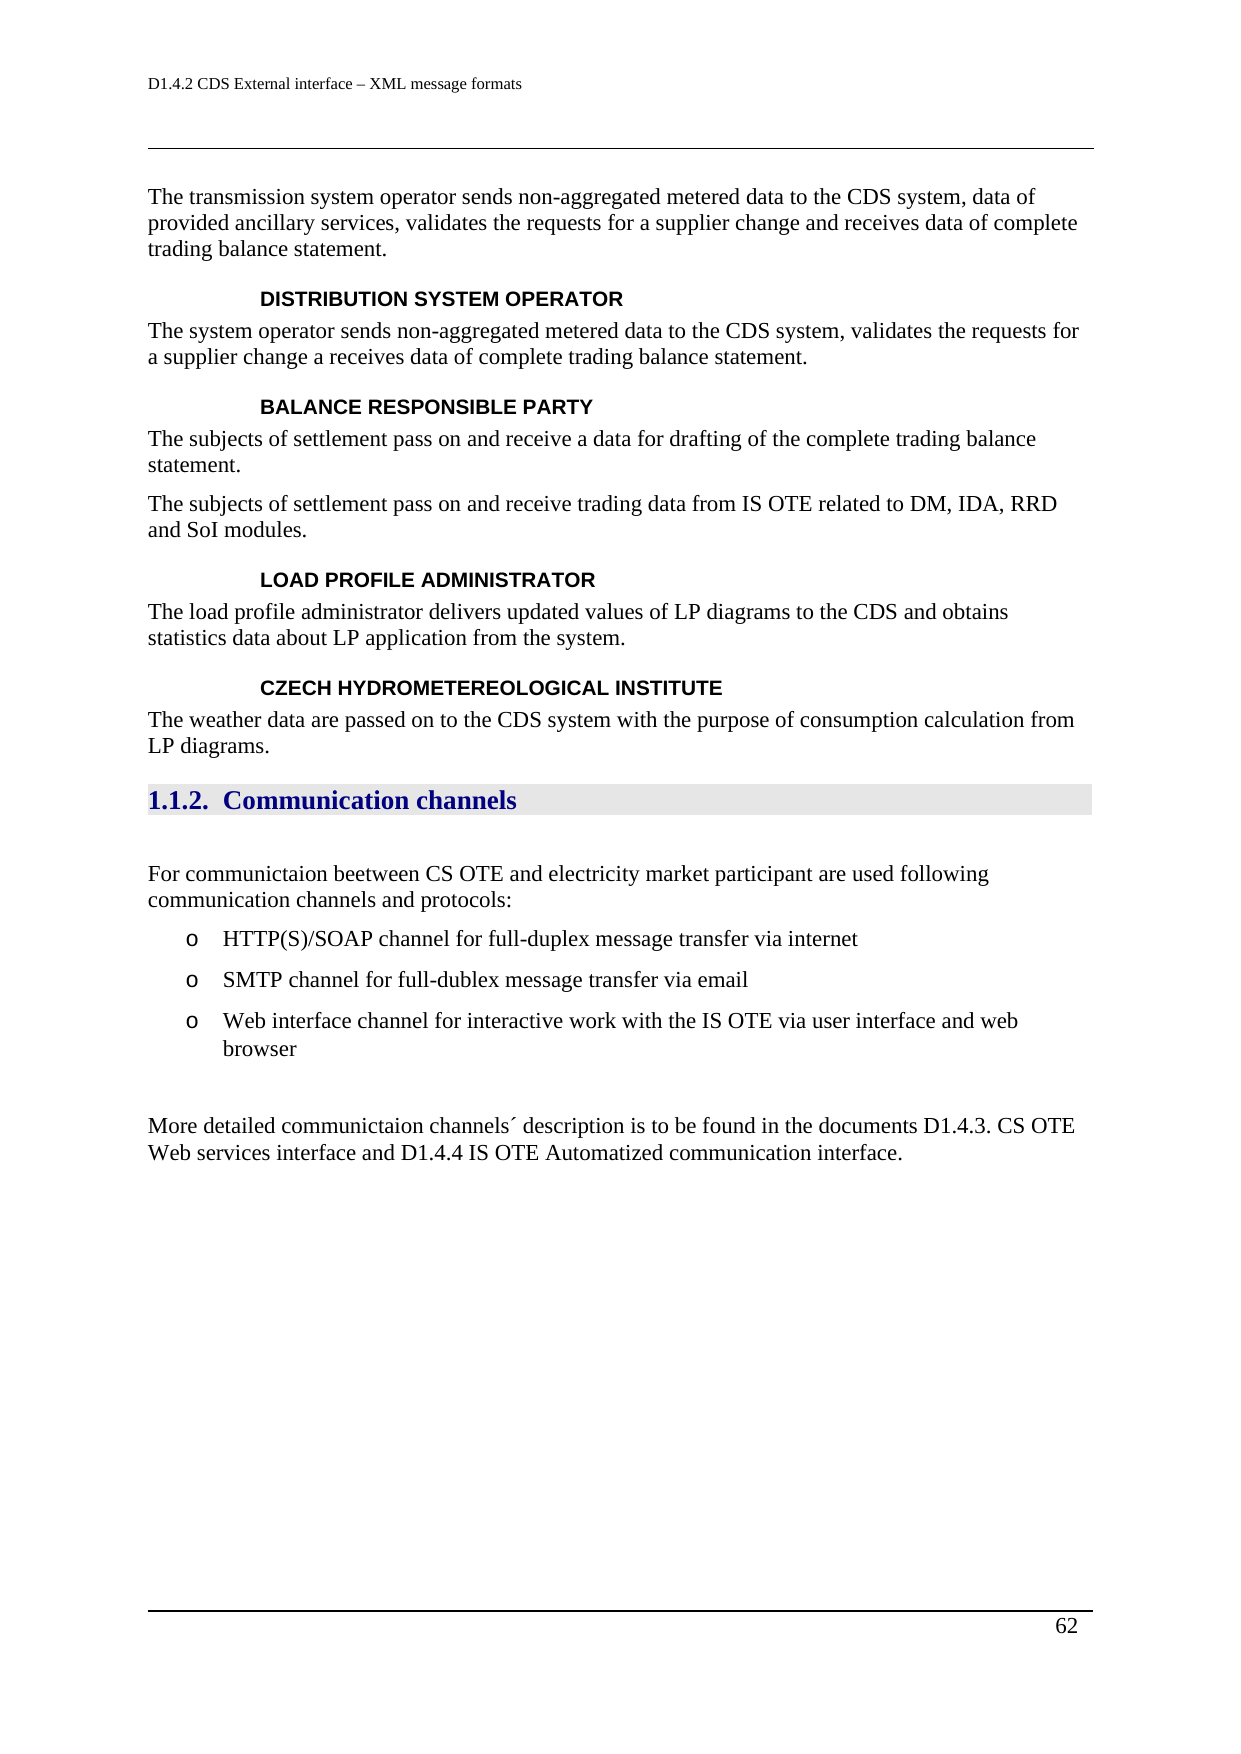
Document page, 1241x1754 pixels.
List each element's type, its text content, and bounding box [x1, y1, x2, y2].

text For communictaion beetween CS OTE and electricity market participant are used following communication channels and protocols: [148, 860, 1092, 913]
subtitle Balance responsible party [260, 395, 1092, 419]
text The load profile administrator delivers updated values of LP diagrams to the CDS and obtains statistics data about LP application from the system. [148, 598, 1092, 651]
text More detailed communictaion channels´ description is to be found in the documents D1.4.3. CS OTE Web services interface and D1.4.4 IS OTE Automatized communication interface. [148, 1113, 1092, 1165]
text The transmission system operator sends non-aggregated metered data to the CDS system, data of provided ancillary services, validates the requests for a supplier change and receives data of complete trading balance statement. [148, 183, 1092, 262]
list HTTP(S)/SOAP channel for full-duplex message transfer via internet [185, 925, 1092, 953]
text The subjects of settlement pass on and receive a data for drafting of the complete trading balance statement. [148, 425, 1092, 478]
subtitle Load profile administrator [260, 568, 1092, 592]
list SMTP channel for full-dublex message transfer via email [185, 966, 1092, 994]
list Web interface channel for interactive work with the IS OTE via user interface and web browser [185, 1007, 1092, 1061]
subtitle Communication channels [148, 784, 1092, 815]
text The weather data are passed on to the CDS system with the purpose of consumption calculation from LP diagrams. [148, 706, 1092, 759]
subtitle Czech hydrometereological institute [260, 676, 1092, 700]
text The system operator sends non-aggregated metered data to the CDS system, validates the requests for a supplier change a receives data of complete trading balance statement. [148, 317, 1092, 370]
subtitle Distribution system operator [260, 287, 1092, 311]
text The subjects of settlement pass on and receive trading data from IS OTE related to DM, IDA, RRD and SoI modules. [148, 490, 1092, 543]
